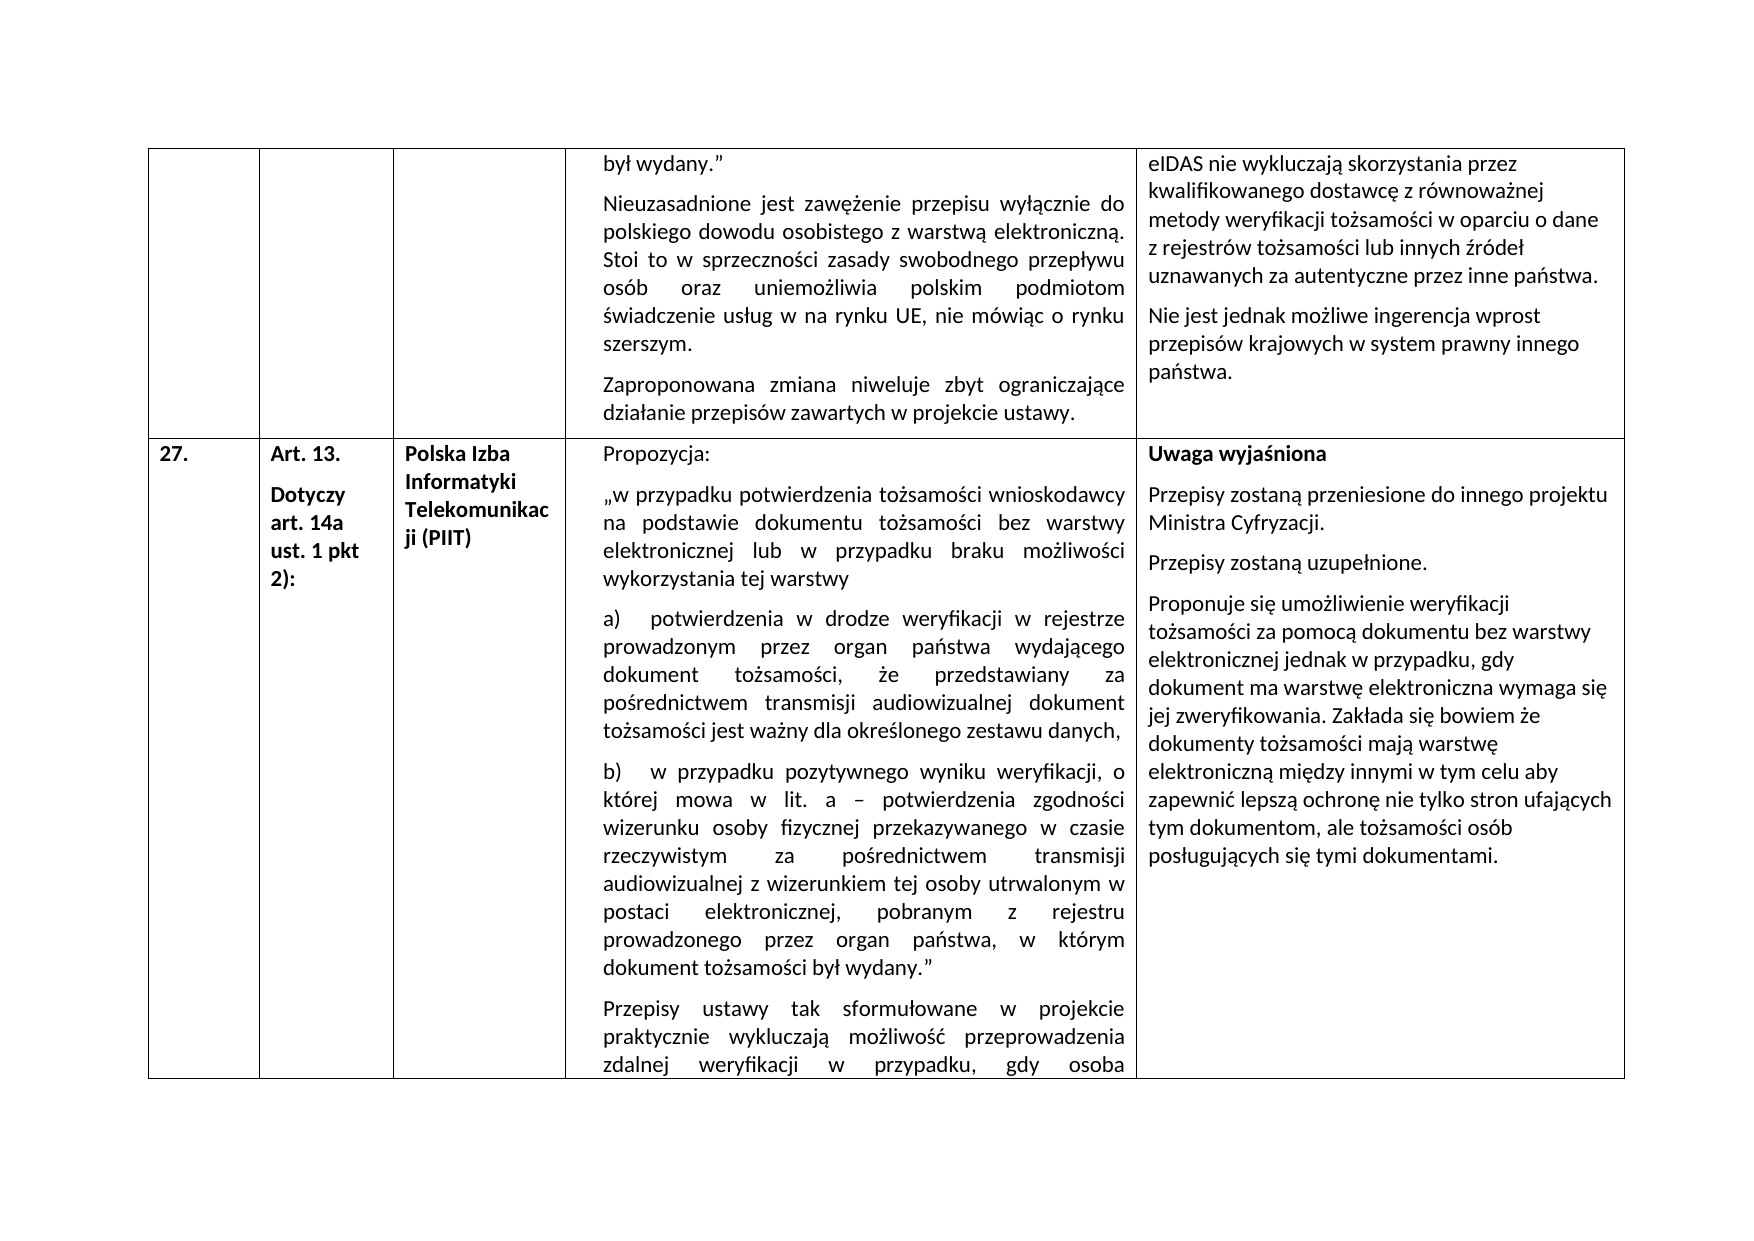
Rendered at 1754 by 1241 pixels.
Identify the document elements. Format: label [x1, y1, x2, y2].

table_cell [1137, 439, 1624, 1078]
table_cell [566, 439, 1136, 1078]
table_cell [1137, 149, 1624, 438]
table_cell [394, 439, 565, 1078]
table_cell [149, 439, 259, 1078]
table_cell [260, 439, 393, 1078]
table_cell [394, 149, 565, 438]
table_cell [260, 149, 393, 438]
table_cell [149, 149, 259, 438]
table_cell [566, 149, 1136, 438]
